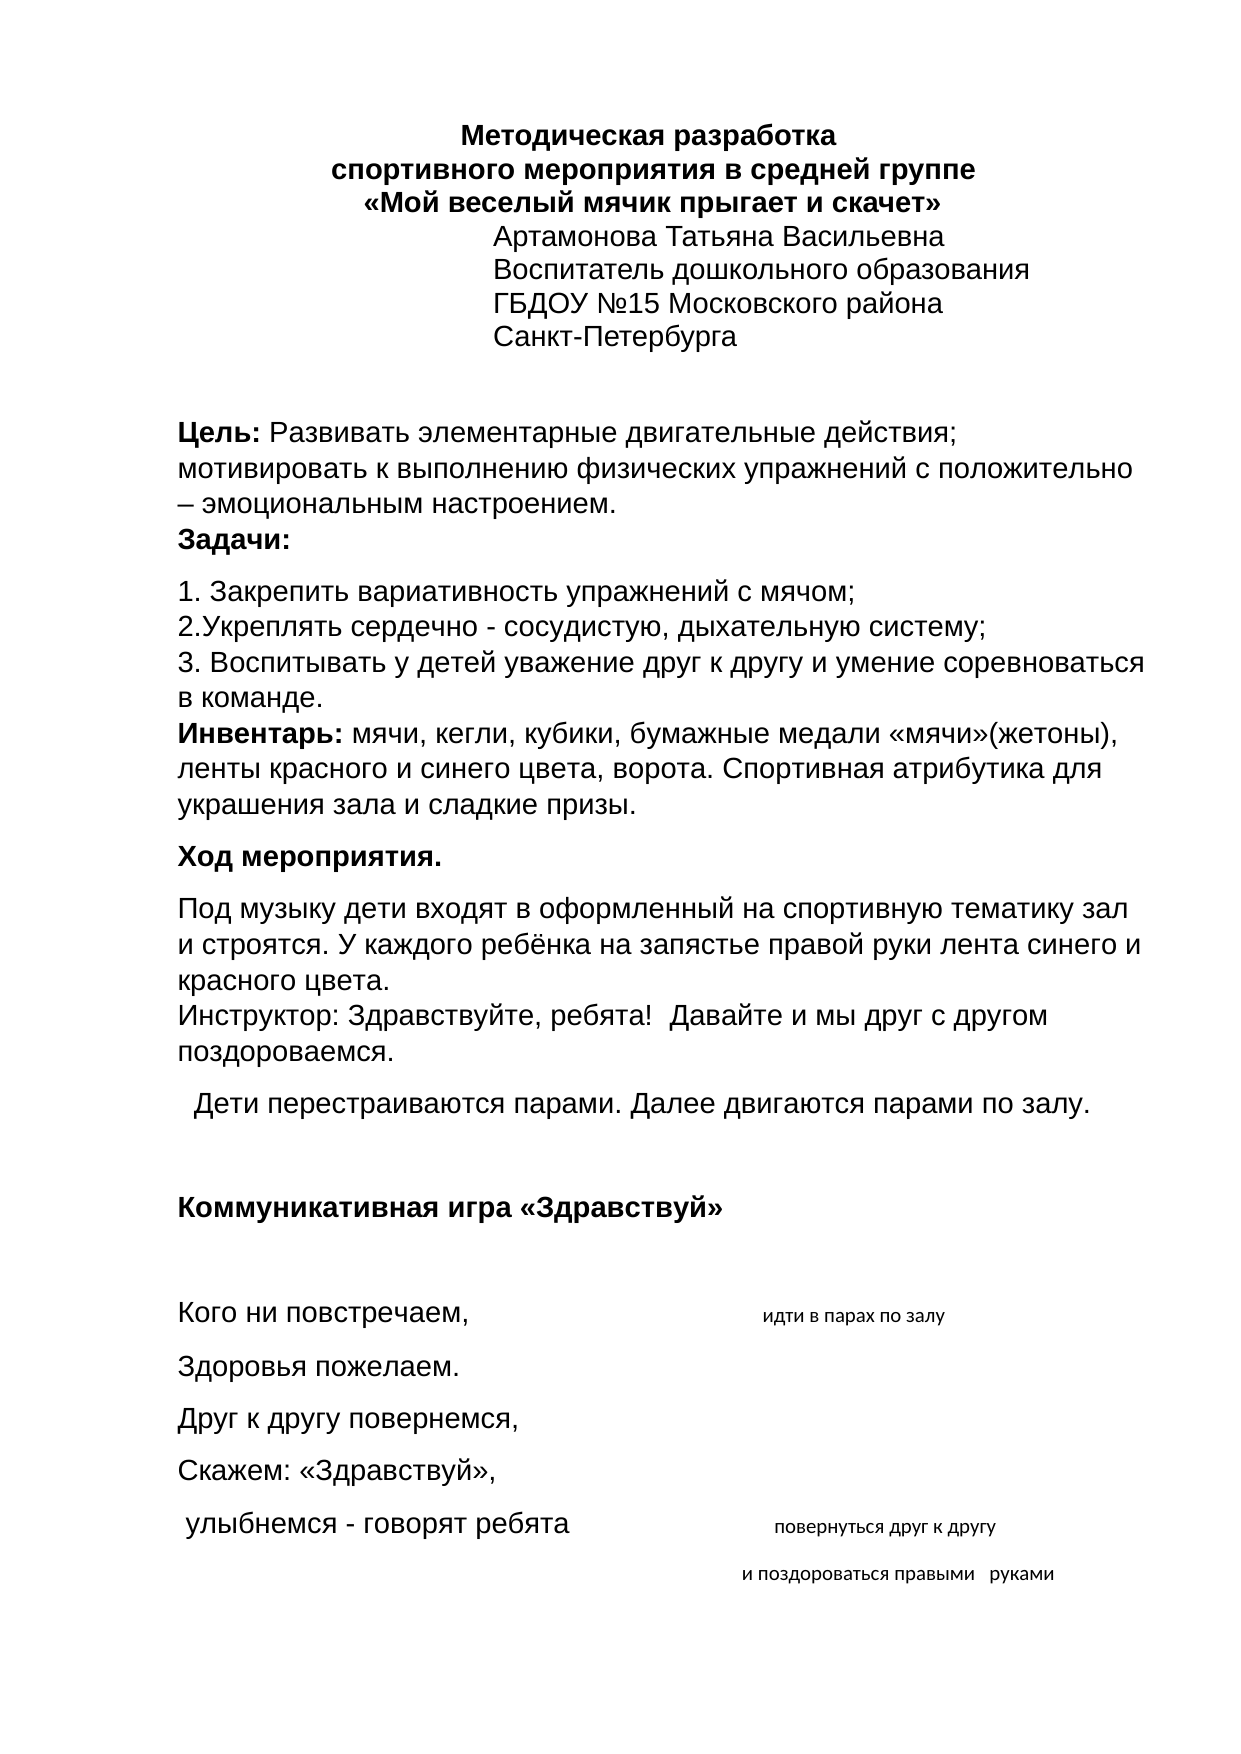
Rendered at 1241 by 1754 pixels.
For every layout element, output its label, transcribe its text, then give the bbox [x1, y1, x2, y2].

text Кого ни повстречаем, идти в парах по залу [177, 1294, 1152, 1330]
text Скажем: «Здравствуй», [177, 1453, 1152, 1487]
text Здоровья пожелаем. [177, 1349, 1152, 1382]
text Санкт-Петербурга [177, 319, 1152, 353]
text Цель: Развивать элементарные двигательные действия; мотивировать к выполнению физических упражнений с положительно – эмоциональным настроением. Задачи: [177, 415, 1152, 555]
text Артамонова Татьяна Васильевна [177, 219, 1152, 252]
text «Мой веселый мячик прыгает и скачет» [177, 185, 1152, 219]
text улыбнемся - говорят ребята повернуться друг к другу [177, 1505, 1152, 1541]
text Дети перестраиваются парами. Далее двигаются парами по залу. [177, 1086, 1152, 1119]
text Ход мероприятия. [177, 839, 1152, 873]
text 1. Закрепить вариативность упражнений с мячом; 2.Укреплять сердечно - сосудистую, дыхательную систему; 3. Воспитывать у детей уважение друг к другу и умение соревноваться в команде. Инвентарь: мячи, кегли, кубики, бумажные медали «мячи»(жетоны), ленты красного и синего цвета, ворота. Спортивная атрибутика для украшения зала и сладкие призы. [177, 574, 1152, 821]
text Методическая разработка [177, 118, 1152, 152]
text спортивного мероприятия в средней группе [177, 152, 1152, 185]
text Друг к другу повернемся, [177, 1401, 1152, 1434]
text Воспитатель дошкольного образования [177, 252, 1152, 286]
text Под музыку дети входят в оформленный на спортивную тематику зал и строятся. У каждого ребёнка на запястье правой руки лента синего и красного цвета. Инструктор: Здравствуйте, ребята! Давайте и мы друг с другом поздороваемся. [177, 891, 1152, 1067]
text Коммуникативная игра «Здравствуй» [177, 1190, 1152, 1224]
text ГБДОУ №15 Московского района [177, 286, 1152, 319]
text и поздороваться правыми руками [177, 1560, 1152, 1585]
